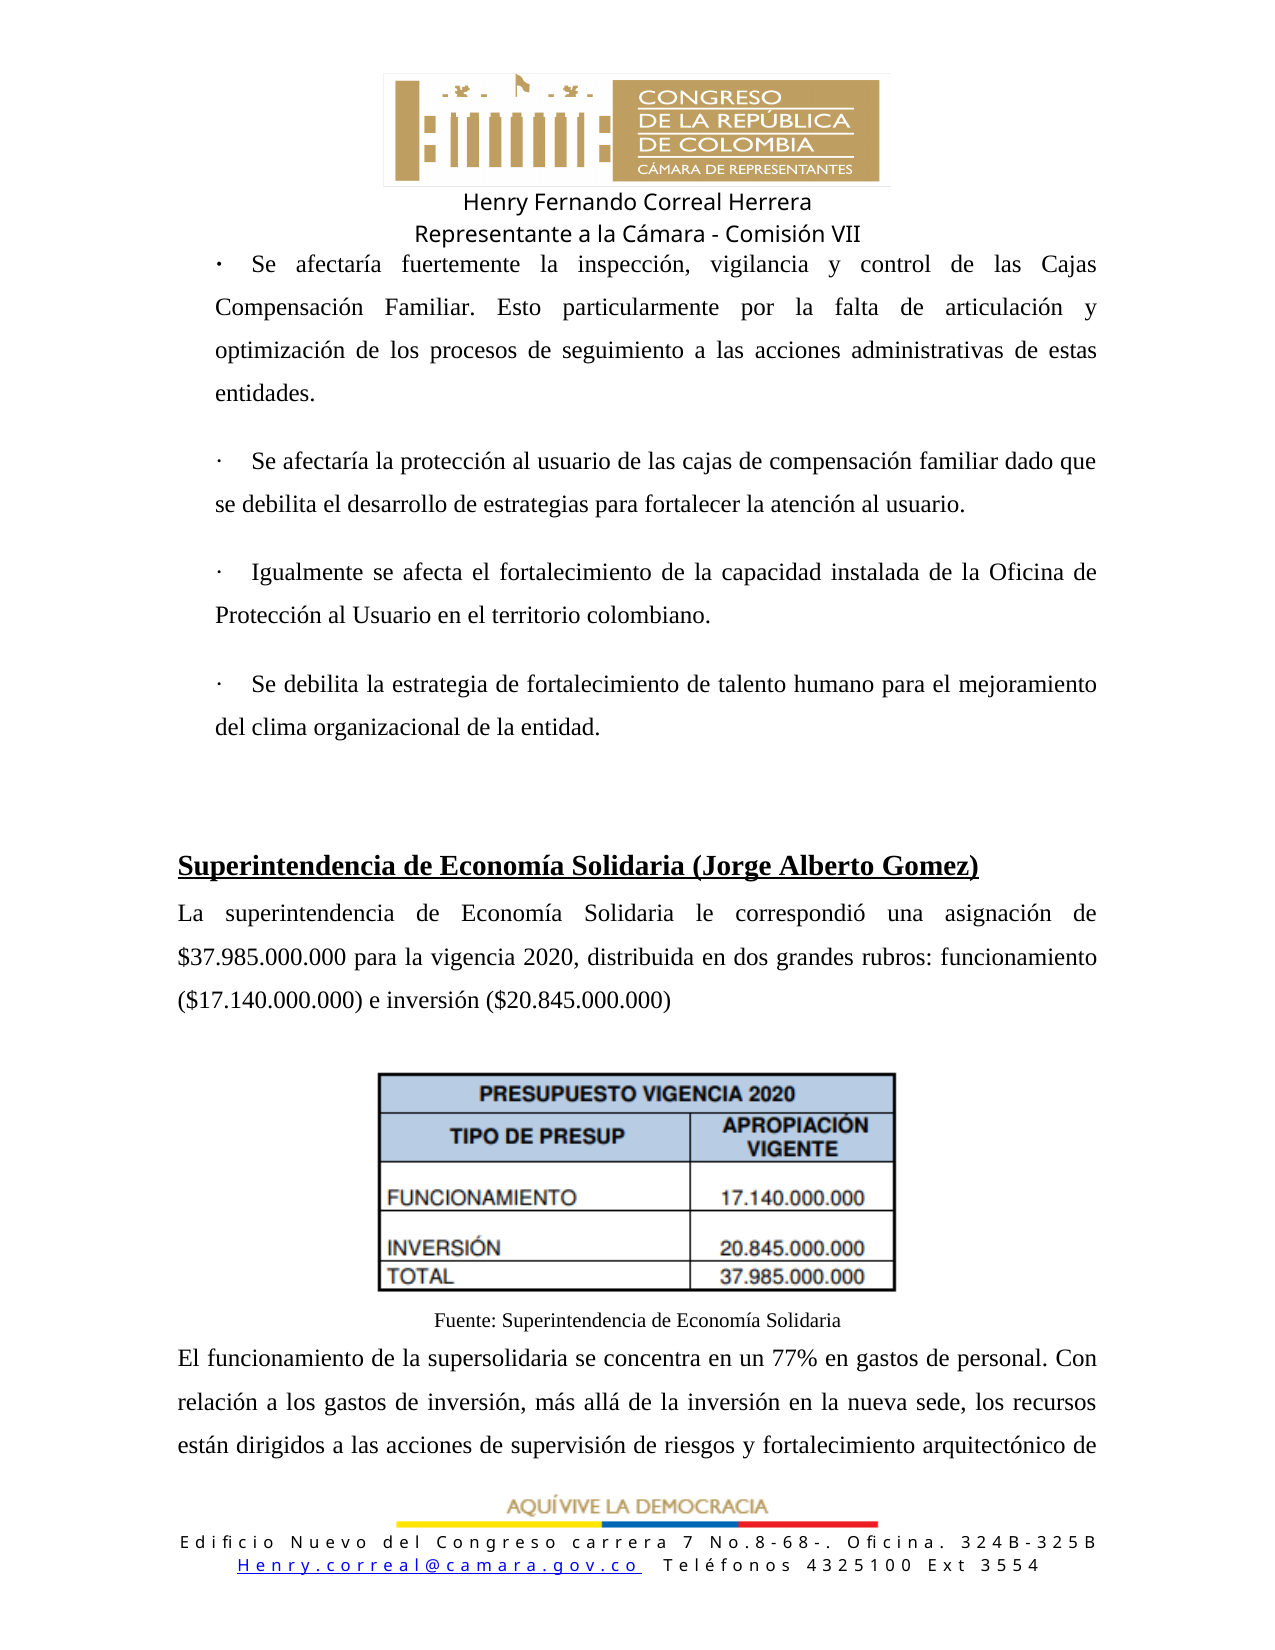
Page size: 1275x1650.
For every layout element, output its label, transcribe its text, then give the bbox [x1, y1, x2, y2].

text La superintendencia de Economía Solidaria le correspondió una asignación de $37.985.000.000 para la vigencia 2020, distribuida en dos grandes rubros: funcionamiento ($17.140.000.000) e inversión ($20.845.000.000) [177, 898, 1098, 1013]
text Fuente: Superintendencia de Economía Solidaria [177, 1307, 1098, 1332]
picture [383, 73, 892, 187]
text · Igualmente se afecta el fortalecimiento de la capacidad instalada de la Oficina de Protección al Usuario en el territorio colombiano. [215, 557, 1098, 629]
text · Se afectaría la protección al usuario de las cajas de compensación familiar dado que se debilita el desarrollo de estrategias para fortalecer la atención al usuario. [215, 446, 1098, 518]
picture [375, 1071, 901, 1295]
text · Se debilita la estrategia de fortalecimiento de talento humano para el mejoramiento del clima organizacional de la entidad. [215, 669, 1098, 741]
text · Se afectaría fuertemente la inspección, vigilancia y control de las Cajas Compensación Familiar. Esto particularmente por la falta de articulación y optimización de los procesos de seguimiento a las acciones administrativas de estas entidades. [215, 249, 1098, 407]
picture [382, 1487, 893, 1531]
text Superintendencia de Economía Solidaria (Jorge Alberto Gomez) [177, 848, 1098, 882]
